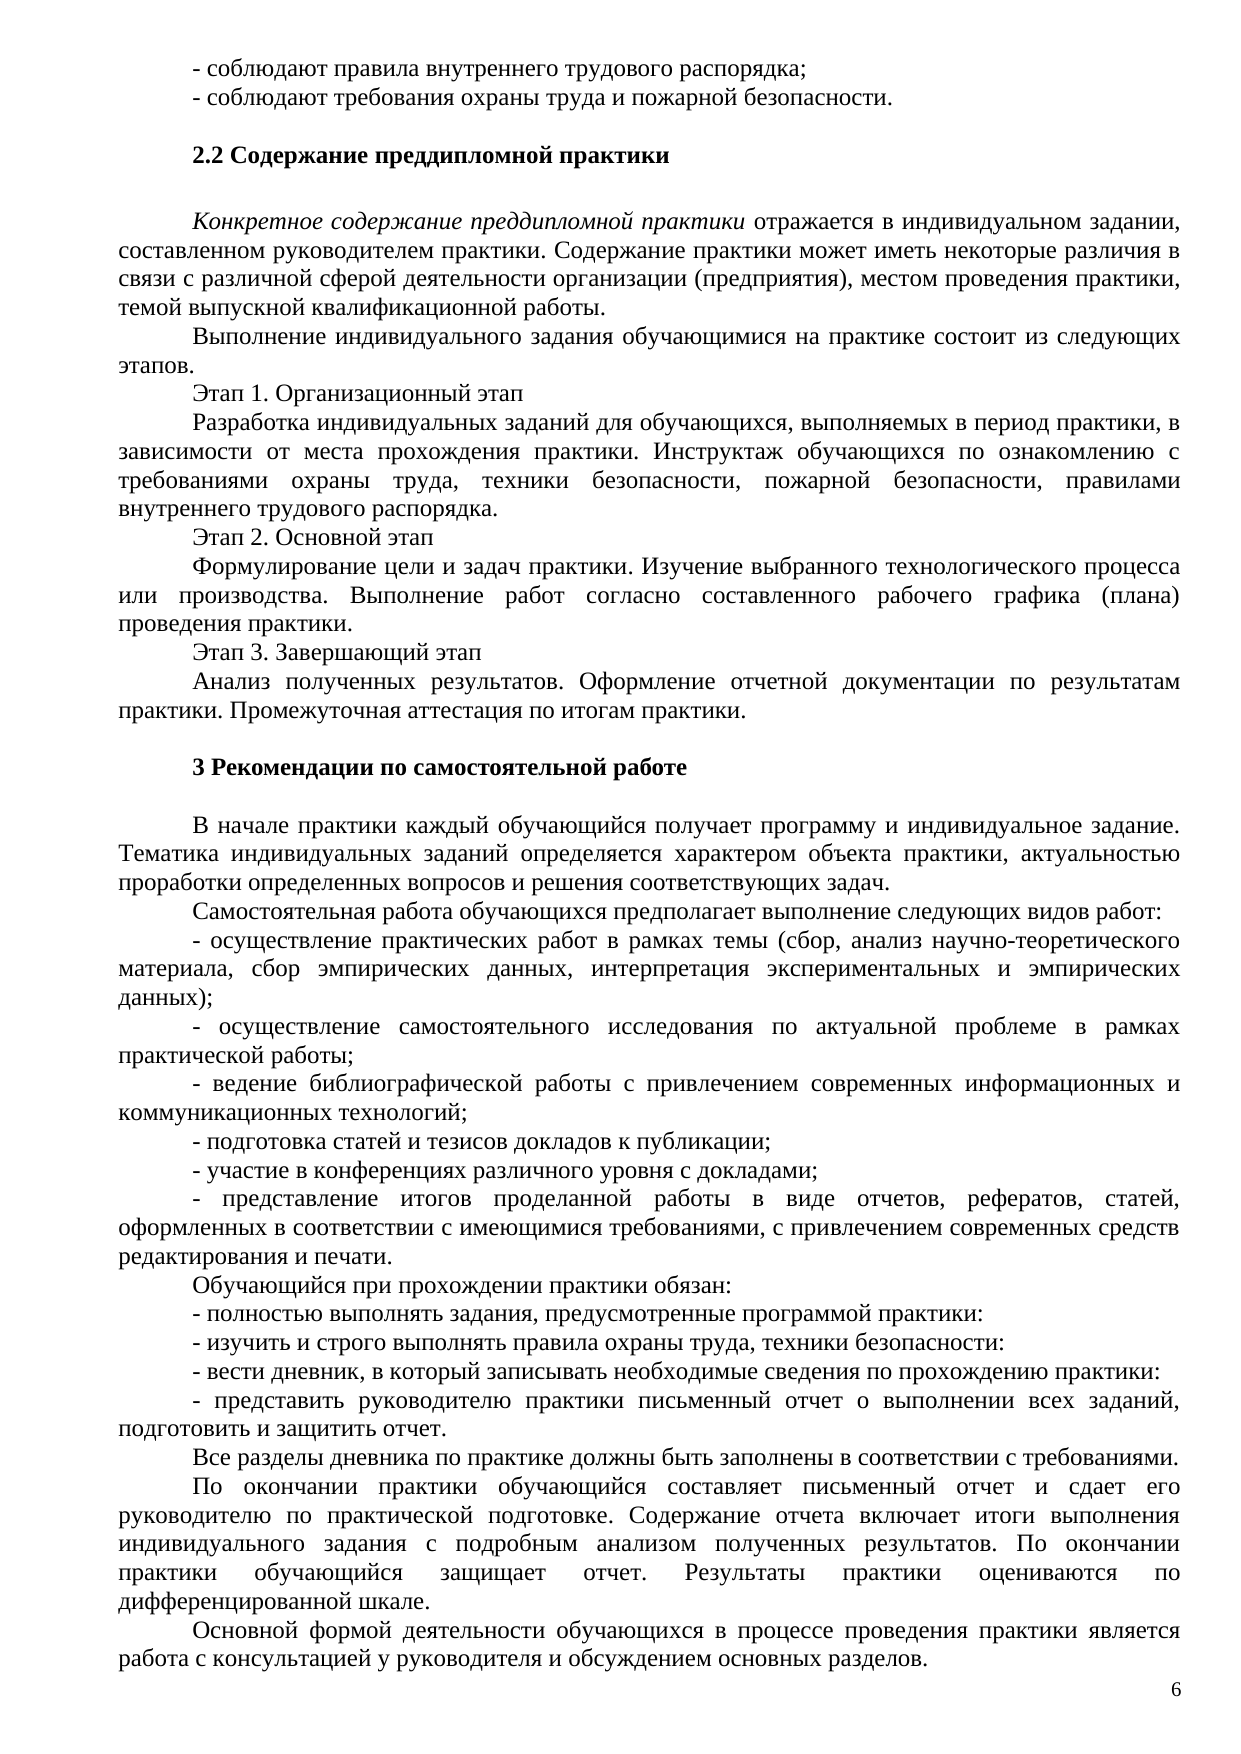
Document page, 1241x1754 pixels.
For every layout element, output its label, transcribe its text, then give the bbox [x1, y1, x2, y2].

text Этап 2. Основной этап [118, 522, 1181, 551]
text - соблюдают правила внутреннего трудового распорядка; [118, 53, 1181, 82]
text Основной формой деятельности обучающихся в процессе проведения практики является работа с консультацией у руководителя и обсуждением основных разделов. [118, 1615, 1181, 1672]
text Обучающийся при прохождении практики обязан: [118, 1270, 1181, 1298]
text - вести дневник, в который записывать необходимые сведения по прохождению практики: [118, 1356, 1181, 1385]
text - осуществление самостоятельного исследования по актуальной проблеме в рамках практической работы; [118, 1011, 1181, 1068]
text Этап 1. Организационный этап [118, 378, 1181, 407]
text - подготовка статей и тезисов докладов к публикации; [118, 1126, 1181, 1155]
text - соблюдают требования охраны труда и пожарной безопасности. [118, 82, 1181, 111]
text - полностью выполнять задания, предусмотренные программой практики: [118, 1298, 1181, 1327]
text Конкретное содержание преддипломной практики отражается в индивидуальном задании, составленном руководителем практики. Содержание практики может иметь некоторые различия в связи с различной сферой деятельности организации (предприятия), местом проведения практики, темой выпускной квалификационной работы. [118, 206, 1181, 321]
text Этап 3. Завершающий этап [118, 637, 1181, 666]
text По окончании практики обучающийся составляет письменный отчет и сдает его руководителю по практической подготовке. Содержание отчета включает итоги выполнения индивидуального задания с подробным анализом полученных результатов. По окончании практики обучающийся защищает отчет. Результаты практики оцениваются по дифференцированной шкале. [118, 1471, 1181, 1615]
text 3 Рекомендации по самостоятельной работе [118, 752, 1181, 781]
text 2.2 Содержание преддипломной практики [118, 140, 1181, 168]
text В начале практики каждый обучающийся получает программу и индивидуальное задание. Тематика индивидуальных заданий определяется характером объекта практики, актуальностью проработки определенных вопросов и решения соответствующих задач. [118, 810, 1181, 896]
text - изучить и строго выполнять правила охраны труда, техники безопасности: [118, 1327, 1181, 1356]
text Выполнение индивидуального задания обучающимися на практике состоит из следующих этапов. [118, 321, 1181, 378]
text - осуществление практических работ в рамках темы (сбор, анализ научно-теоретического материала, сбор эмпирических данных, интерпретация экспериментальных и эмпирических данных); [118, 925, 1181, 1011]
text Все разделы дневника по практике должны быть заполнены в соответствии с требованиями. [118, 1442, 1181, 1471]
text Формулирование цели и задач практики. Изучение выбранного технологического процесса или производства. Выполнение работ согласно составленного рабочего графика (плана) проведения практики. [118, 551, 1181, 637]
text Разработка индивидуальных заданий для обучающихся, выполняемых в период практики, в зависимости от места прохождения практики. Инструктаж обучающихся по ознакомлению с требованиями охраны труда, техники безопасности, пожарной безопасности, правилами внутреннего трудового распорядка. [118, 407, 1181, 522]
text - представление итогов проделанной работы в виде отчетов, рефератов, статей, оформленных в соответствии с имеющимися требованиями, с привлечением современных средств редактирования и печати. [118, 1183, 1181, 1270]
text Самостоятельная работа обучающихся предполагает выполнение следующих видов работ: [118, 896, 1181, 925]
text Анализ полученных результатов. Оформление отчетной документации по результатам практики. Промежуточная аттестация по итогам практики. [118, 666, 1181, 723]
text - представить руководителю практики письменный отчет о выполнении всех заданий, подготовить и защитить отчет. [118, 1385, 1181, 1442]
text - ведение библиографической работы с привлечением современных информационных и коммуникационных технологий; [118, 1068, 1181, 1126]
text - участие в конференциях различного уровня с докладами; [118, 1155, 1181, 1183]
